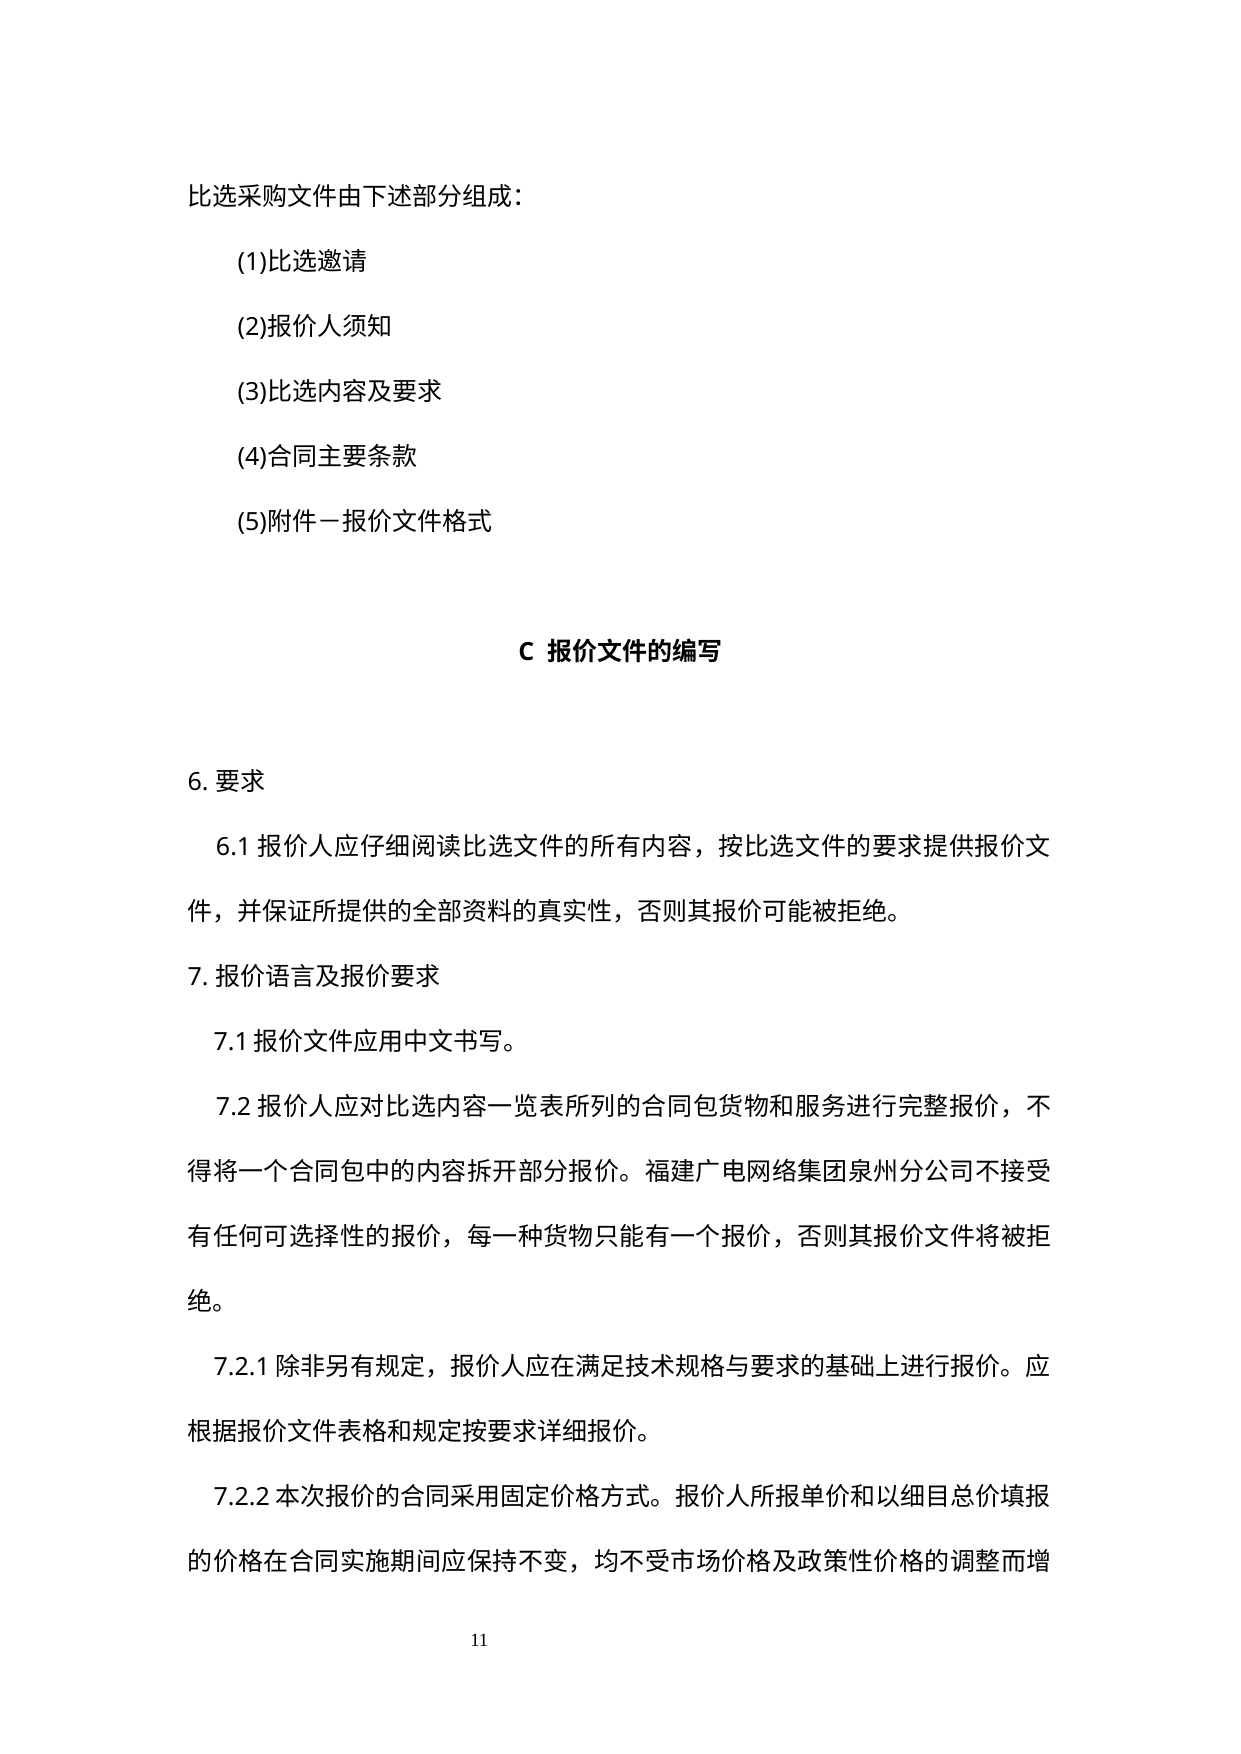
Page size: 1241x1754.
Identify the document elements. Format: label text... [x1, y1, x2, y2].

text 6.1报价人应仔细阅读比选文件的所有内容，按比选文件的要求提供报价文件，并保证所提供的全部资料的真实性，否则其报价可能被拒绝。 [187, 812, 1053, 942]
text (3)比选内容及要求 [187, 357, 1053, 422]
text 7. 报价语言及报价要求 [187, 942, 1053, 1007]
text (1)比选邀请 [187, 227, 1053, 292]
text (4)合同主要条款 [187, 422, 1053, 487]
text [187, 1462, 1053, 1592]
text C 报价文件的编写 [187, 617, 1053, 682]
text 7.2.1除非另有规定，报价人应在满足技术规格与要求的基础上进行报价。应根据报价文件表格和规定按要求详细报价。 [187, 1332, 1053, 1462]
text (5)附件－报价文件格式 [187, 487, 1053, 552]
text (2)报价人须知 [187, 292, 1053, 357]
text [187, 162, 1053, 227]
text 7.2报价人应对比选内容一览表所列的合同包货物和服务进行完整报价，不得将一个合同包中的内容拆开部分报价。福建广电网络集团泉州分公司不接受有任何可选择性的报价，每一种货物只能有一个报价，否则其报价文件将被拒绝。 [187, 1072, 1053, 1332]
text 7.1报价文件应用中文书写。 [187, 1007, 1053, 1072]
text 6. 要求 [187, 747, 1053, 812]
